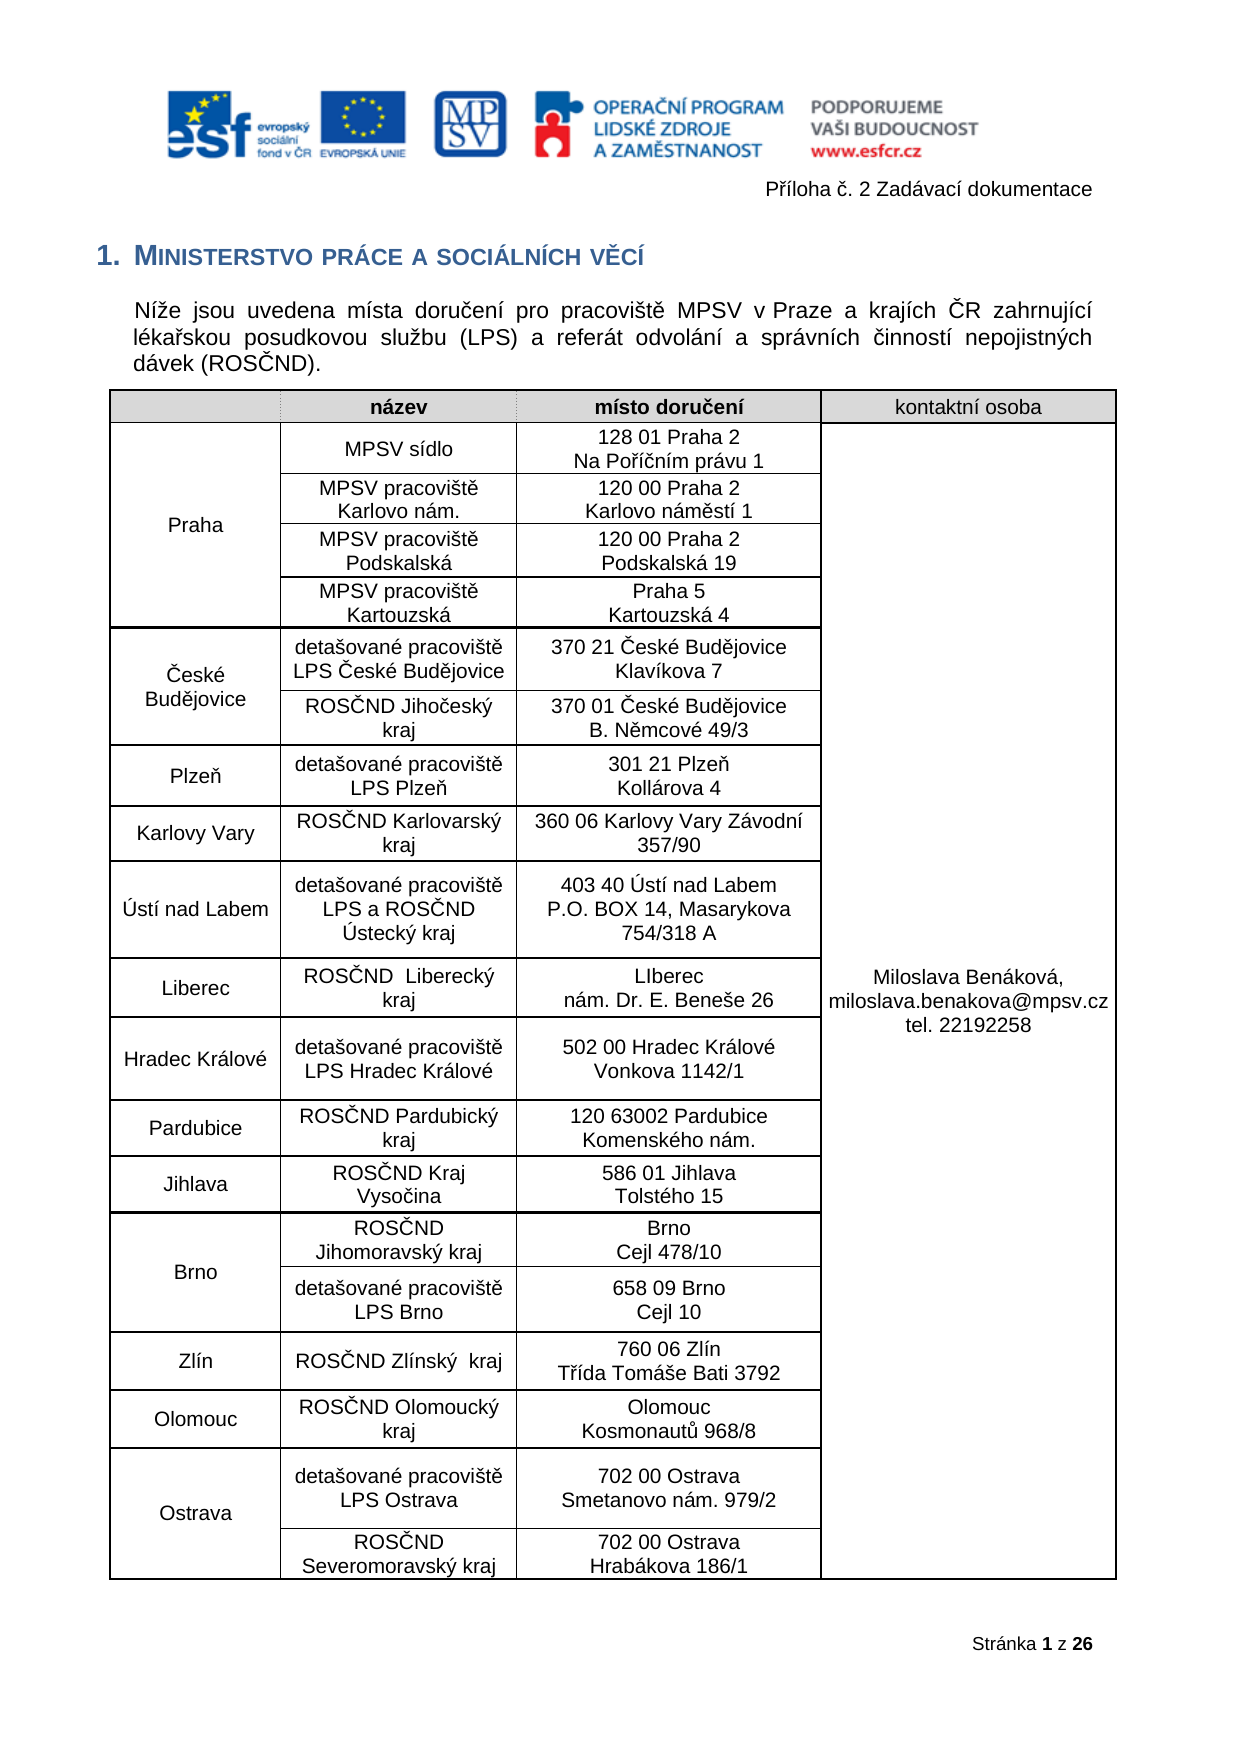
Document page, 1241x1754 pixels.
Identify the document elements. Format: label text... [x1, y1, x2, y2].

table_cell 702 00 Ostrava Hrabákova 186/1 [517, 1529, 820, 1578]
subtitle Ministerstvo práce a sociálních věcí [96, 238, 1093, 271]
text Níže jsou uvedena místa doručení pro pracoviště MPSV v Praze a krajích ČR zahrnující lékařskou posudkovou službu (LPS) a referát odvolání a správních činností nepojistných dávek (ROSČND). [133, 297, 1093, 377]
table_cell MPSV sídlo [281, 423, 516, 473]
table_header místo doručení [517, 391, 820, 422]
table_cell detašované pracoviště LPS Brno [281, 1267, 516, 1331]
table_cell ROSČND Kraj Vysočina [281, 1157, 516, 1211]
table_cell ROSČND Liberecký kraj [281, 959, 516, 1016]
table_cell 370 01 České Budějovice B. Němcové 49/3 [517, 691, 820, 744]
table_cell ROSČND Zlínský kraj [281, 1333, 516, 1389]
table_cell 760 06 Zlín Třída Tomáše Bati 3792 [517, 1333, 820, 1389]
table_cell Brno Cejl 478/10 [517, 1214, 820, 1266]
table_cell Miloslava Benáková, miloslava.benakova@mpsv.cz tel. 22192258 [822, 424, 1115, 1578]
table_cell MPSV pracoviště Podskalská [281, 524, 516, 576]
table_cell 658 09 Brno Cejl 10 [517, 1267, 820, 1331]
table_cell 586 01 Jihlava Tolstého 15 [517, 1157, 820, 1211]
table_cell ROSČND Severomoravský kraj [281, 1529, 516, 1578]
table_cell Karlovy Vary [111, 807, 280, 859]
table_cell Hradec Králové [111, 1018, 280, 1099]
table_cell detašované pracoviště LPS Ostrava [281, 1449, 516, 1528]
table_cell Olomouc [111, 1391, 280, 1447]
table_cell detašované pracoviště LPS Plzeň [281, 746, 516, 805]
table_cell 502 00 Hradec Králové Vonkova 1142/1 [517, 1018, 820, 1099]
table_cell Praha [111, 423, 280, 626]
table_cell Jihlava [111, 1157, 280, 1211]
table_cell MPSV pracoviště Karlovo nám. [281, 474, 516, 523]
table_cell Plzeň [111, 746, 280, 805]
table_cell Praha 5 Kartouzská 4 [517, 578, 820, 626]
table_cell Pardubice [111, 1101, 280, 1155]
table_cell ROSČND Olomoucký kraj [281, 1391, 516, 1447]
table_cell 301 21 Plzeň Kollárova 4 [517, 746, 820, 805]
table_header kontaktní osoba [822, 391, 1115, 422]
table_header [111, 391, 281, 422]
table_cell ROSČND Jihočeský kraj [281, 691, 516, 744]
table_cell Ústí nad Labem [111, 862, 280, 957]
table_cell ROSČND Pardubický kraj [281, 1101, 516, 1155]
table_cell Brno [111, 1214, 280, 1331]
table_cell Zlín [111, 1333, 280, 1389]
table_cell Olomouc Kosmonautů 968/8 [517, 1391, 820, 1447]
table_cell detašované pracoviště LPS Hradec Králové [281, 1018, 516, 1099]
table_cell České Budějovice [111, 629, 280, 744]
table_cell 120 63002 Pardubice Komenského nám. [517, 1101, 820, 1155]
picture [147, 73, 1004, 178]
table_cell Ostrava [111, 1449, 280, 1578]
table_cell 128 01 Praha 2 Na Poříčním právu 1 [517, 423, 820, 473]
table_cell 702 00 Ostrava Smetanovo nám. 979/2 [517, 1449, 820, 1528]
table_cell 403 40 Ústí nad Labem P.O. BOX 14, Masarykova 754/318 A [517, 862, 820, 957]
table_cell 360 06 Karlovy Vary Závodní 357/90 [517, 807, 820, 859]
table_cell detašované pracoviště LPS České Budějovice [281, 629, 516, 689]
table_cell Liberec [111, 959, 280, 1016]
table_cell 370 21 České Budějovice Klavíkova 7 [517, 629, 820, 689]
table_cell ROSČND Karlovarský kraj [281, 807, 516, 859]
table_cell detašované pracoviště LPS a ROSČND Ústecký kraj [281, 862, 516, 957]
table_cell LIberec nám. Dr. E. Beneše 26 [517, 959, 820, 1016]
table_cell 120 00 Praha 2 Podskalská 19 [517, 524, 820, 576]
table_cell ROSČND Jihomoravský kraj [281, 1214, 516, 1266]
table_cell MPSV pracoviště Kartouzská [281, 578, 516, 626]
table_header název [281, 391, 517, 422]
table_cell 120 00 Praha 2 Karlovo náměstí 1 [517, 474, 820, 523]
